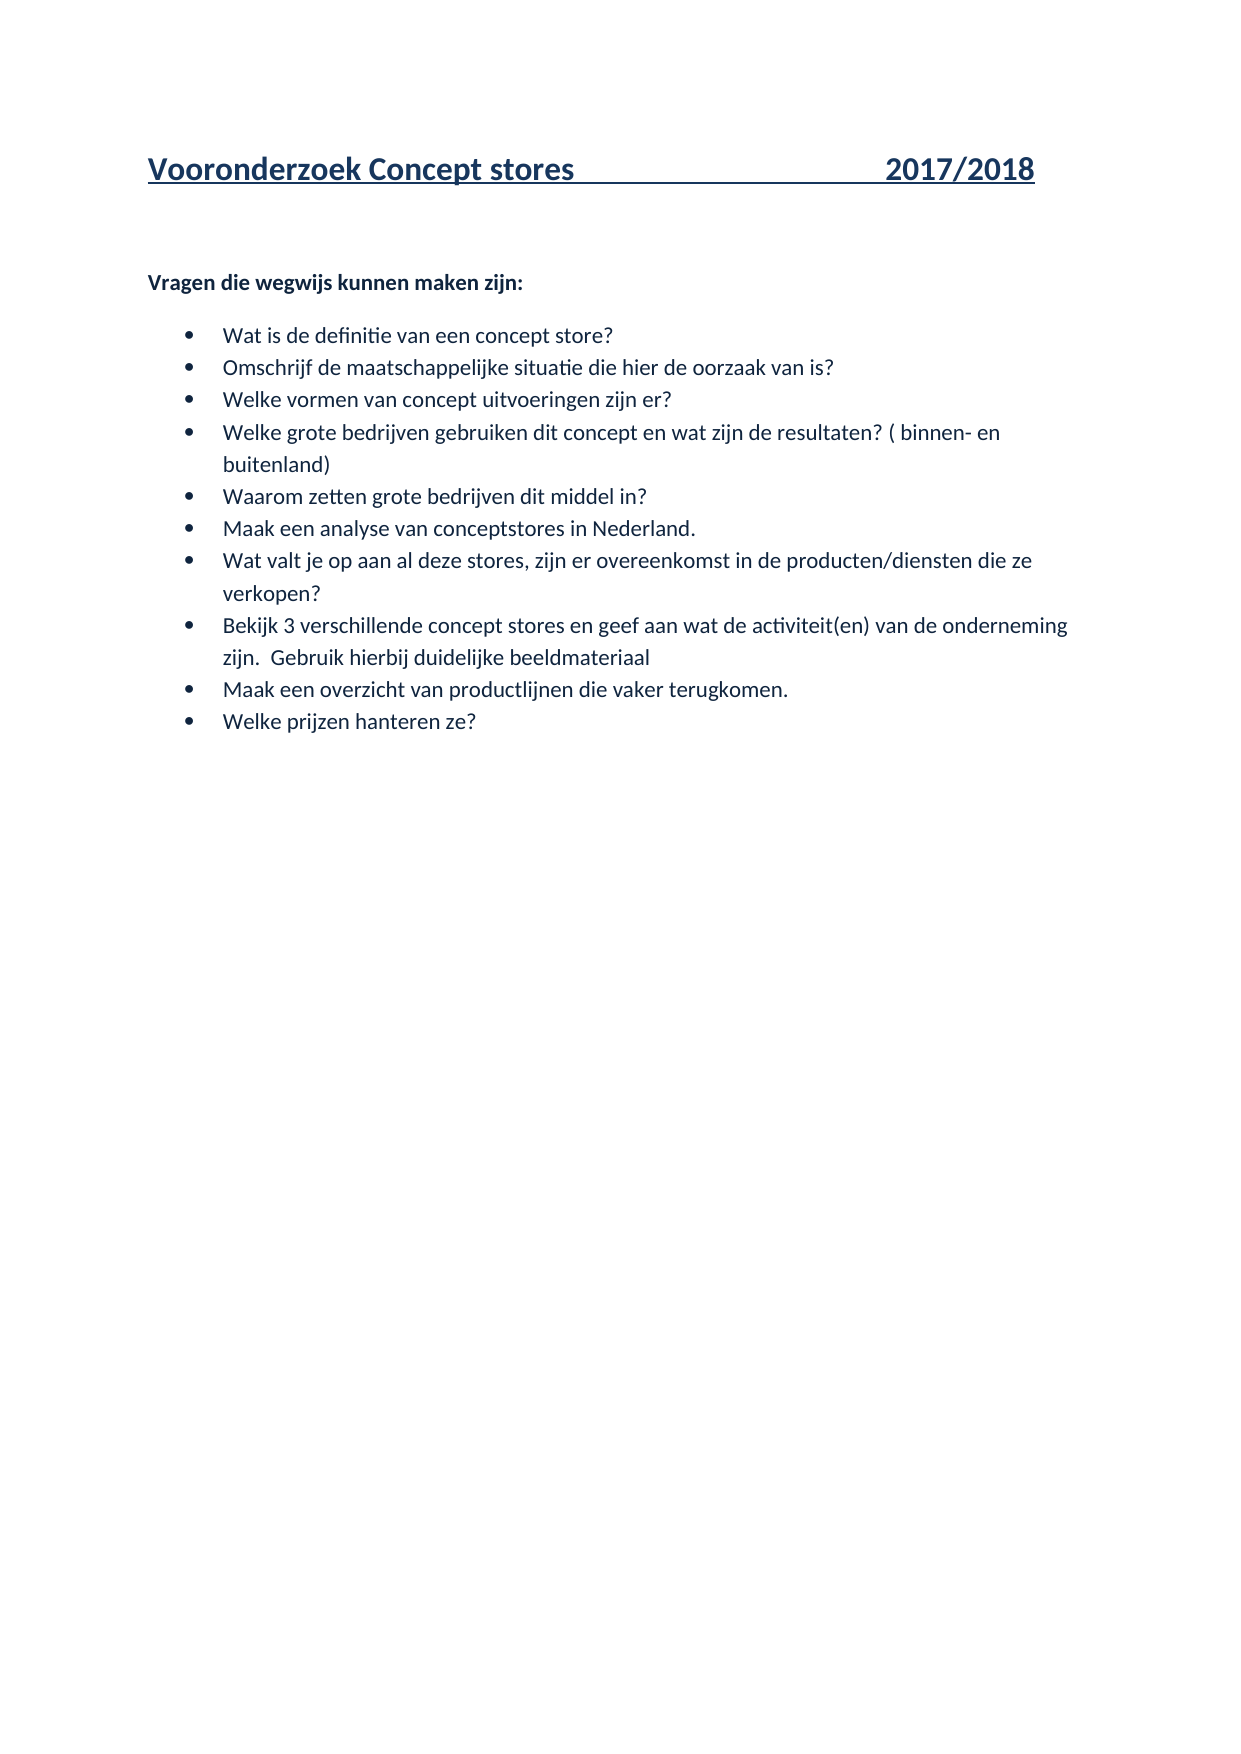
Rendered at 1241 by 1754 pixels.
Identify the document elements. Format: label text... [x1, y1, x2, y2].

list Wat valt je op aan al deze stores, zijn er overeenkomst in de producten/diensten die ze verkopen? [185, 547, 1093, 607]
list Omschrijf de maatschappelijke situatie die hier de oorzaak van is? [185, 353, 1093, 381]
list Waarom zetten grote bedrijven dit middel in? [185, 482, 1093, 510]
list Maak een overzicht van productlijnen die vaker terugkomen. [185, 675, 1093, 703]
list Wat is de definitie van een concept store? [185, 321, 1093, 349]
list Maak een analyse van conceptstores in Nederland. [185, 514, 1093, 542]
list Welke prijzen hanteren ze? [185, 707, 1093, 736]
list Welke vormen van concept uitvoeringen zijn er? [185, 386, 1093, 414]
list Bekijk 3 verschillende concept stores en geef aan wat de activiteit(en) van de onderneming zijn. Gebruik hierbij duidelijke beeldmateriaal [185, 611, 1093, 671]
text Vragen die wegwijs kunnen maken zijn: [148, 268, 1093, 296]
list Welke grote bedrijven gebruiken dit concept en wat zijn de resultaten? ( binnen- en buitenland) [185, 418, 1093, 478]
text Vooronderzoek Concept stores 2017/2018 [148, 148, 1093, 188]
